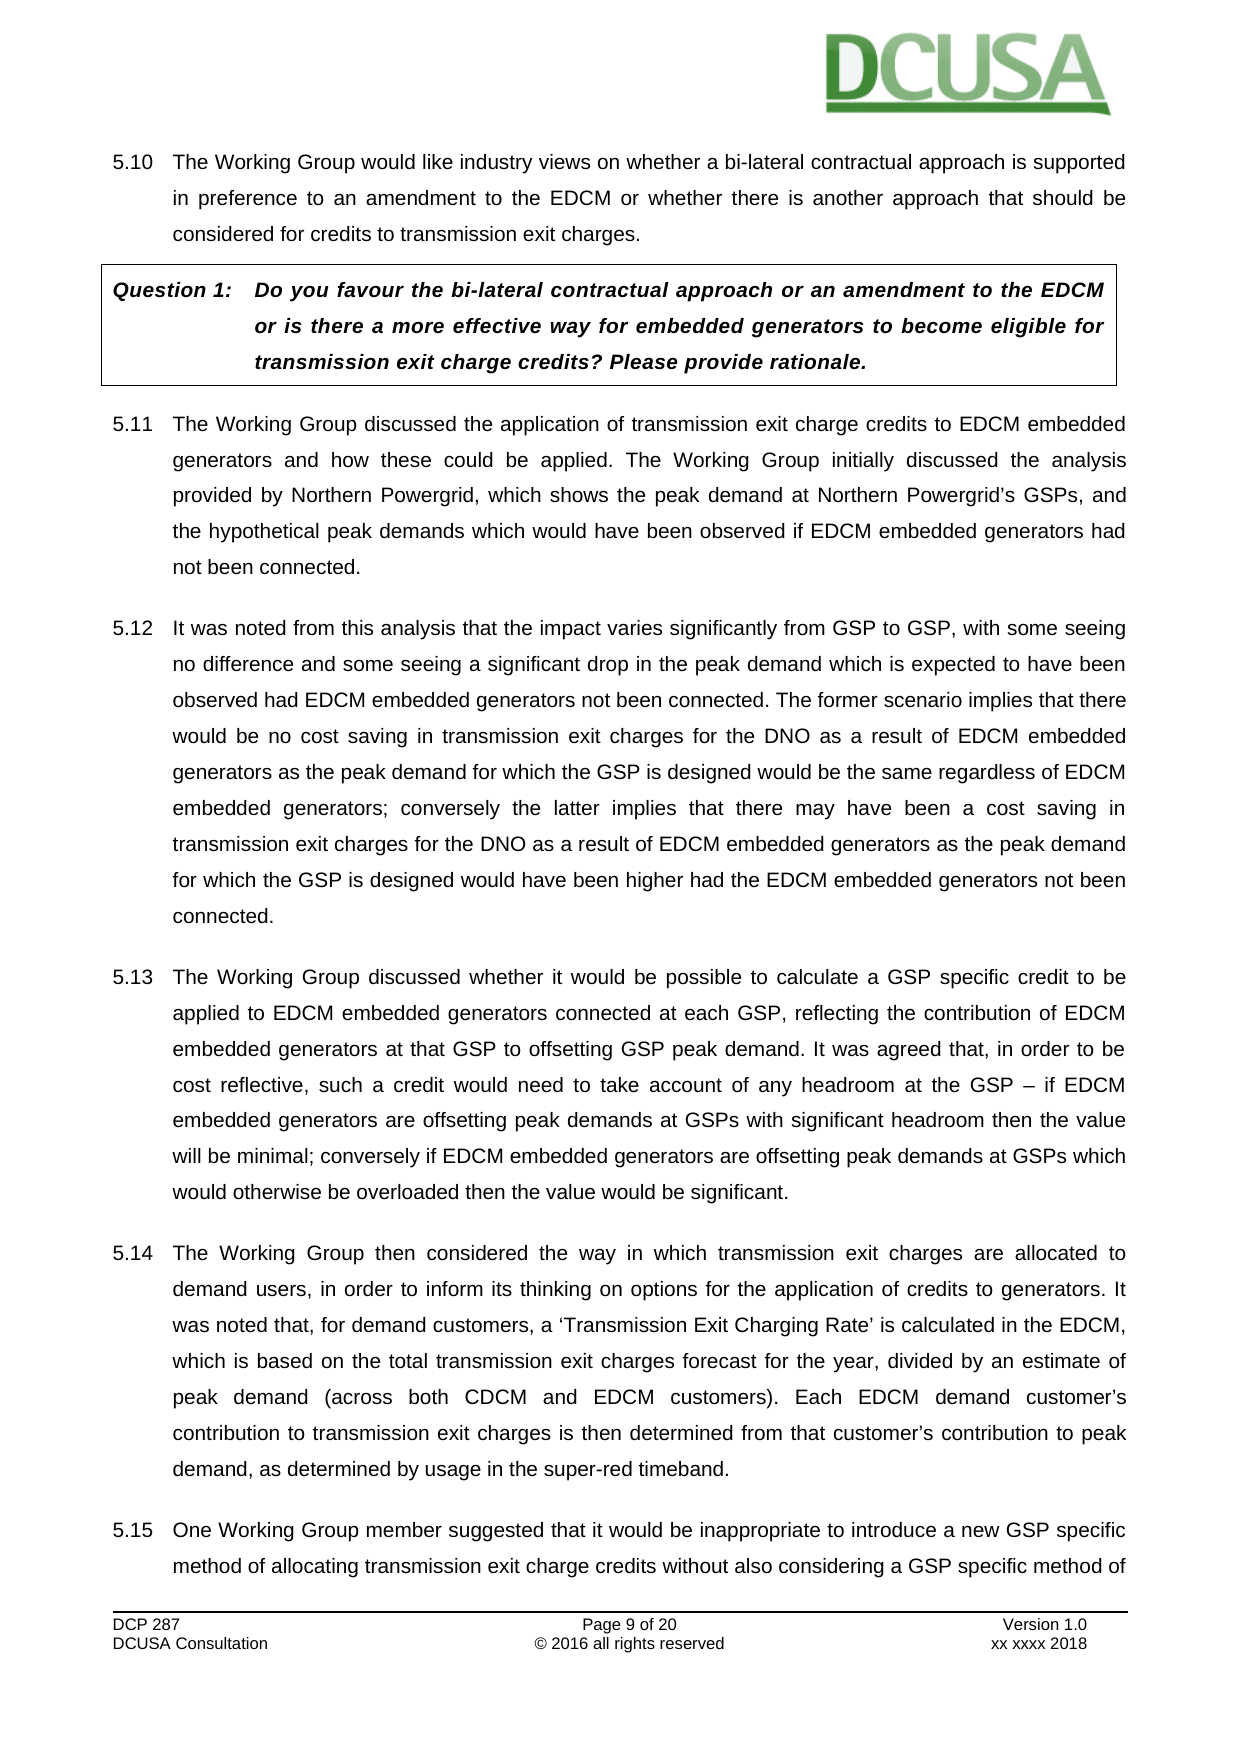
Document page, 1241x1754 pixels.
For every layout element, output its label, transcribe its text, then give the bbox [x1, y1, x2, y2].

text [112, 1518, 1128, 1578]
text The Working Group then considered the way in which transmission exit charges are allocated to demand users, in order to inform its thinking on options for the application of credits to generators. It was noted that, for demand customers, a ‘Transmission Exit Charging Rate’ is calculated in the EDCM, which is based on the total transmission exit charges forecast for the year, divided by an estimate of peak demand (across both CDCM and EDCM customers). Each EDCM demand customer’s contribution to transmission exit charges is then determined from that customer’s contribution to peak demand, as determined by usage in the super-red timeband. [112, 1241, 1128, 1481]
text The Working Group discussed the application of transmission exit charge credits to EDCM embedded generators and how these could be applied. The Working Group initially discussed the analysis provided by Northern Powergrid, which shows the peak demand at Northern Powergrid’s GSPs, and the hypothetical peak demands which would have been observed if EDCM embedded generators had not been connected. [112, 411, 1128, 579]
text The Working Group discussed whether it would be possible to calculate a GSP specific credit to be applied to EDCM embedded generators connected at each GSP, reflecting the contribution of EDCM embedded generators at that GSP to offsetting GSP peak demand. It was agreed that, in order to be cost reflective, such a credit would need to take account of any headroom at the GSP – if EDCM embedded generators are offsetting peak demands at GSPs with significant headroom then the value will be minimal; conversely if EDCM embedded generators are offsetting peak demands at GSPs which would otherwise be overloaded then the value would be significant. [112, 964, 1128, 1204]
table_header Question 1: Do you favour the bi-lateral contractual approach or an amendment to the EDCM or is there a more effective way for embedded generators to become eligible for transmission exit charge credits? Please provide rationale. [102, 265, 1116, 385]
text The Working Group would like industry views on whether a bi-lateral contractual approach is supported in preference to an amendment to the EDCM or whether there is another approach that should be considered for credits to transmission exit charges. [112, 150, 1128, 246]
text It was noted from this analysis that the impact varies significantly from GSP to GSP, with some seeing no difference and some seeing a significant drop in the peak demand which is expected to have been observed had EDCM embedded generators not been connected. The former scenario implies that there would be no cost saving in transmission exit charges for the DNO as a result of EDCM embedded generators as the peak demand for which the GSP is designed would be the same regardless of EDCM embedded generators; conversely the latter implies that there may have been a cost saving in transmission exit charges for the DNO as a result of EDCM embedded generators as the peak demand for which the GSP is designed would have been higher had the EDCM embedded generators not been connected. [112, 616, 1128, 928]
picture [801, 19, 1132, 132]
